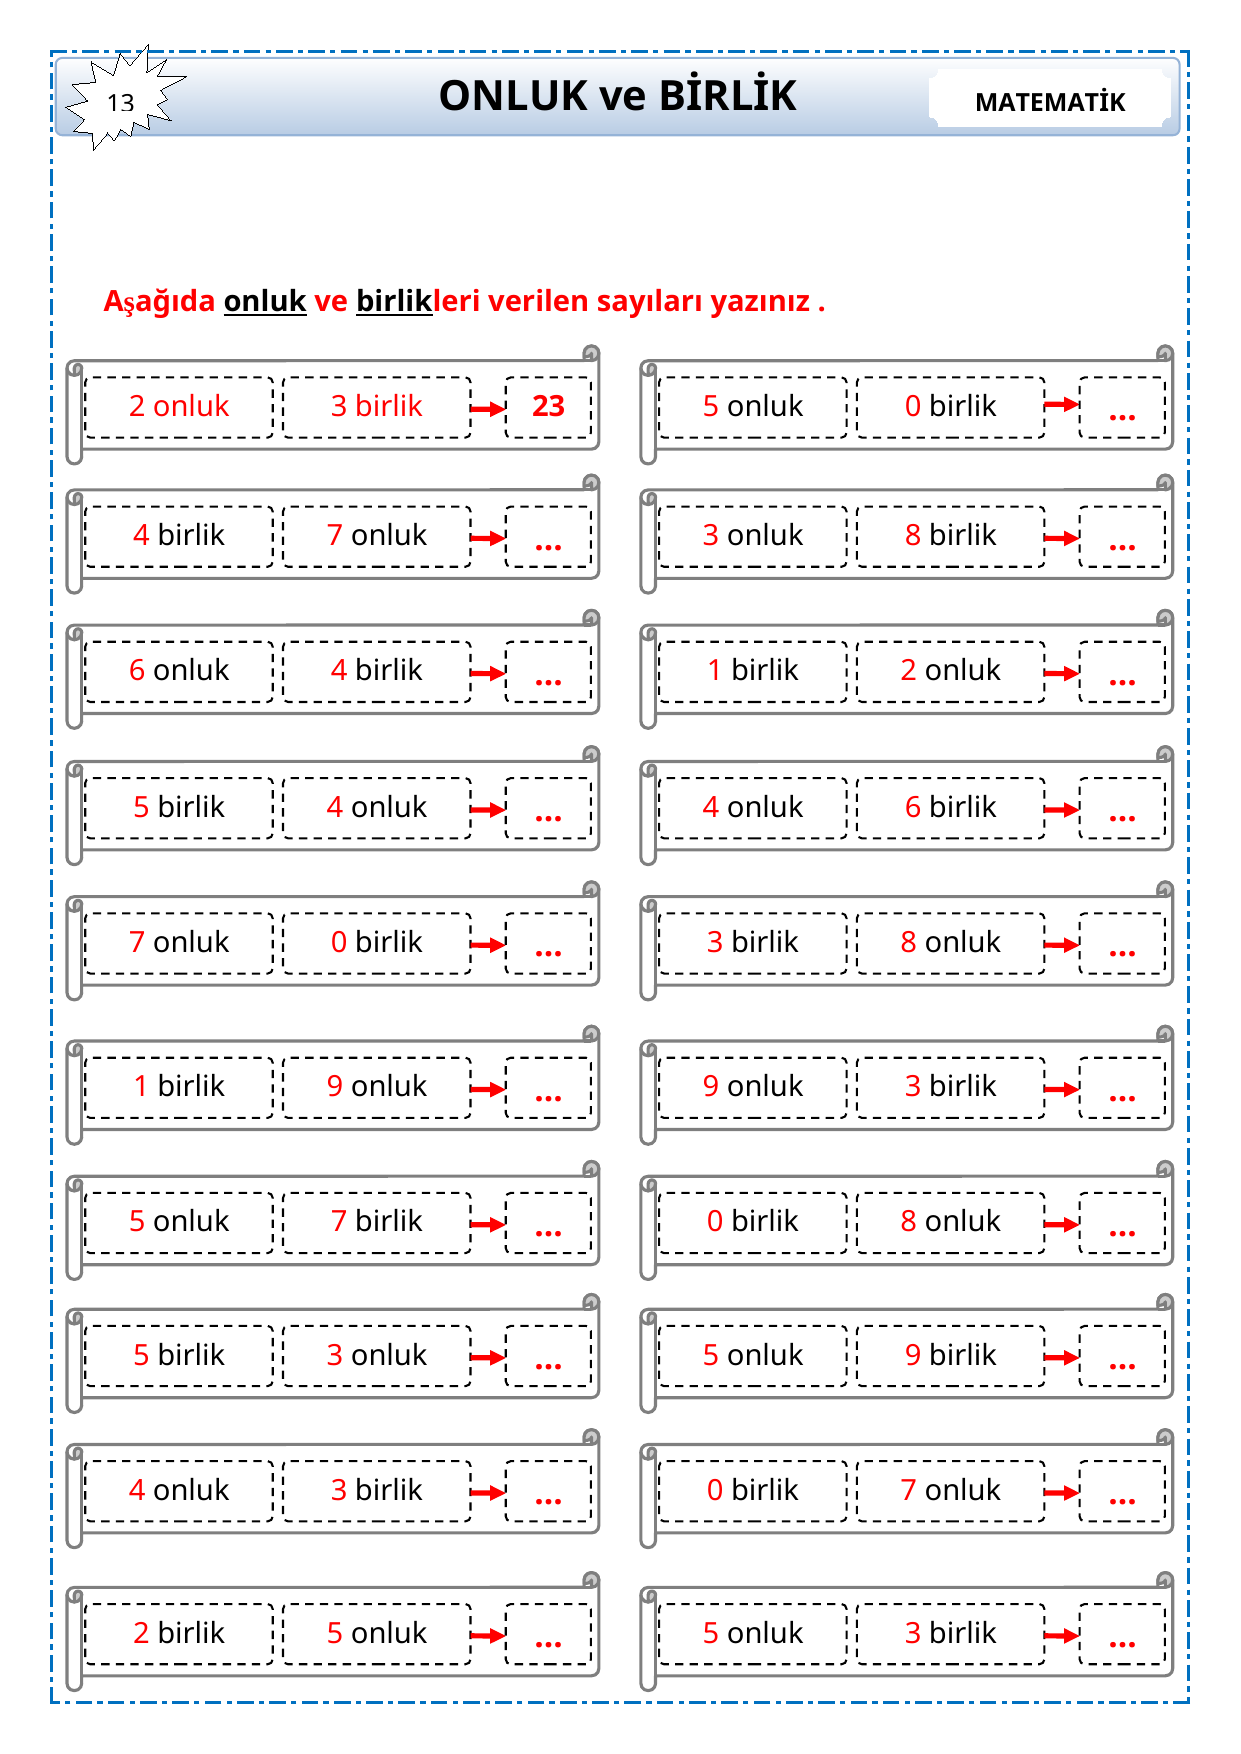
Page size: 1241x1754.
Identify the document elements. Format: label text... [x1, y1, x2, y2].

text Aşağıda onluk ve birlikleri verilen sayıları yazınız . [103, 281, 1093, 320]
